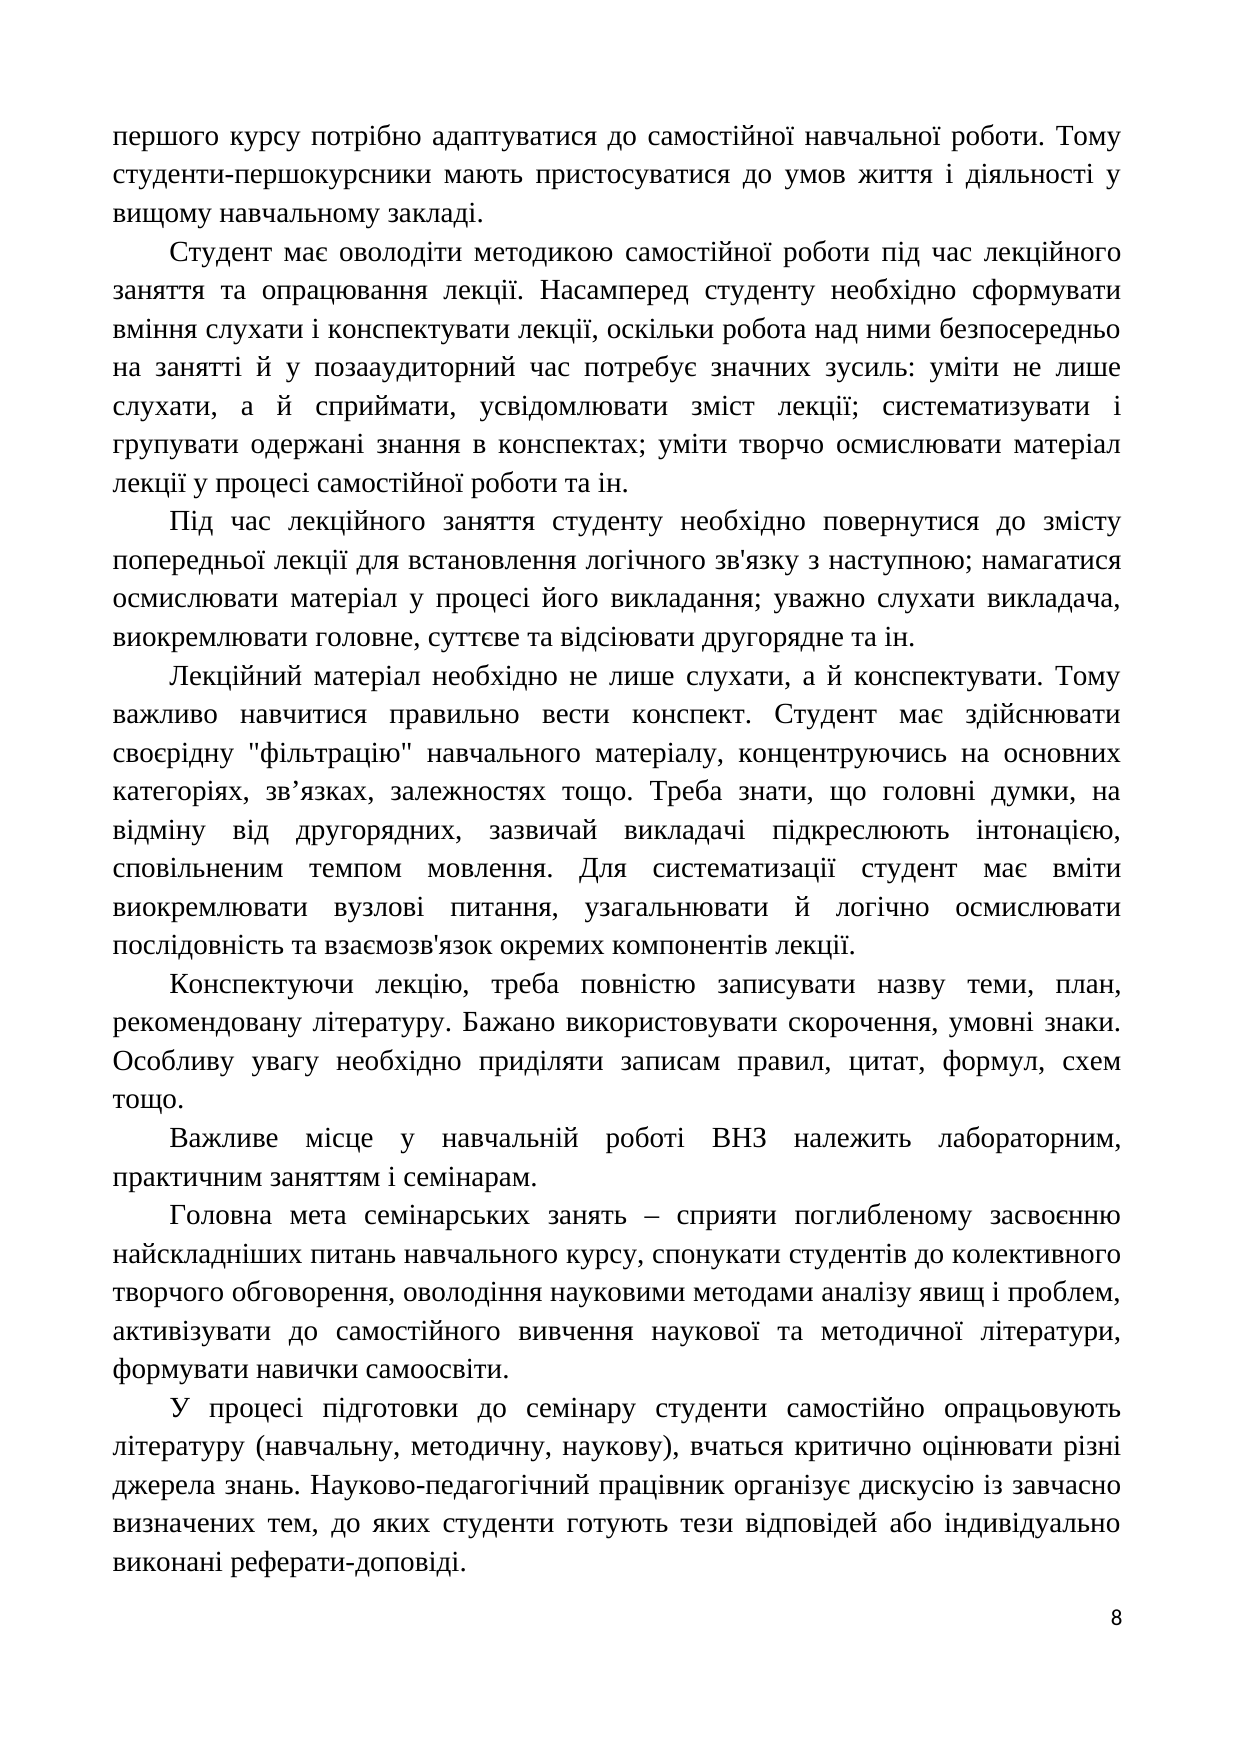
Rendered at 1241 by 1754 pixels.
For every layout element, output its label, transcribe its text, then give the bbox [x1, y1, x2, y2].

text Під час лекційного заняття студенту необхідно повернутися до змісту попередньої лекції для встановлення логічного зв'язку з наступною; намагатися осмислювати матеріал у процесі його викладання; уважно слухати викладача, виокремлювати головне, суттєве та відсіювати другорядне та ін. [112, 503, 1122, 653]
text Конспектуючи лекцію, треба повністю записувати назву теми, план, рекомендовану літературу. Бажано використовувати скорочення, умовні знаки. Особливу увагу необхідно приділяти записам правил, цитат, формул, схем тощо. [112, 966, 1122, 1115]
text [112, 118, 1122, 229]
text Важливе місце у навчальній роботі ВНЗ належить лабораторним, практичним заняттям і семінарам. [112, 1120, 1122, 1192]
text Лекційний матеріал необхідно не лише слухати, а й конспектувати. Тому важливо навчитися правильно вести конспект. Студент має здійснювати своєрідну "фільтрацію" навчального матеріалу, концентруючись на основних категоріях, зв’язках, залежностях тощо. Треба знати, що головні думки, на відміну від другорядних, зазвичай викладачі підкреслюють інтонацією, сповільненим темпом мовлення. Для систематизації студент має вміти виокремлювати вузлові питання, узагальнювати й логічно осмислювати послідовність та взаємозв'язок окремих компонентів лекції. [112, 658, 1122, 961]
text Студент має оволодіти методикою самостійної роботи під час лекційного заняття та опрацювання лекції. Насамперед студенту необхідно сформувати вміння слухати і конспектувати лекції, оскільки робота над ними безпосередньо на занятті й у позааудиторний час потребує значних зусиль: уміти не лише слухати, а й сприймати, усвідомлювати зміст лекції; систематизувати і групувати одержані знання в конспектах; уміти творчо осмислювати матеріал лекції у процесі самостійної роботи та ін. [112, 234, 1122, 498]
text Головна мета семінарських занять – сприяти поглибленому засвоєнню найскладніших питань навчального курсу, спонукати студентів до колективного творчого обговорення, оволодіння науковими методами аналізу явищ і проблем, активізувати до самостійного вивчення наукової та методичної літератури, формувати навички самоосвіти. [112, 1197, 1122, 1385]
text У процесі підготовки до семінару студенти самостійно опрацьовують літературу (навчальну, методичну, наукову), вчаться критично оцінювати різні джерела знань. Науково-педагогічний працівник організує дискусію із завчасно визначених тем, до яких студенти готують тези відповідей або індивідуально виконані реферати-доповіді. [112, 1390, 1122, 1578]
